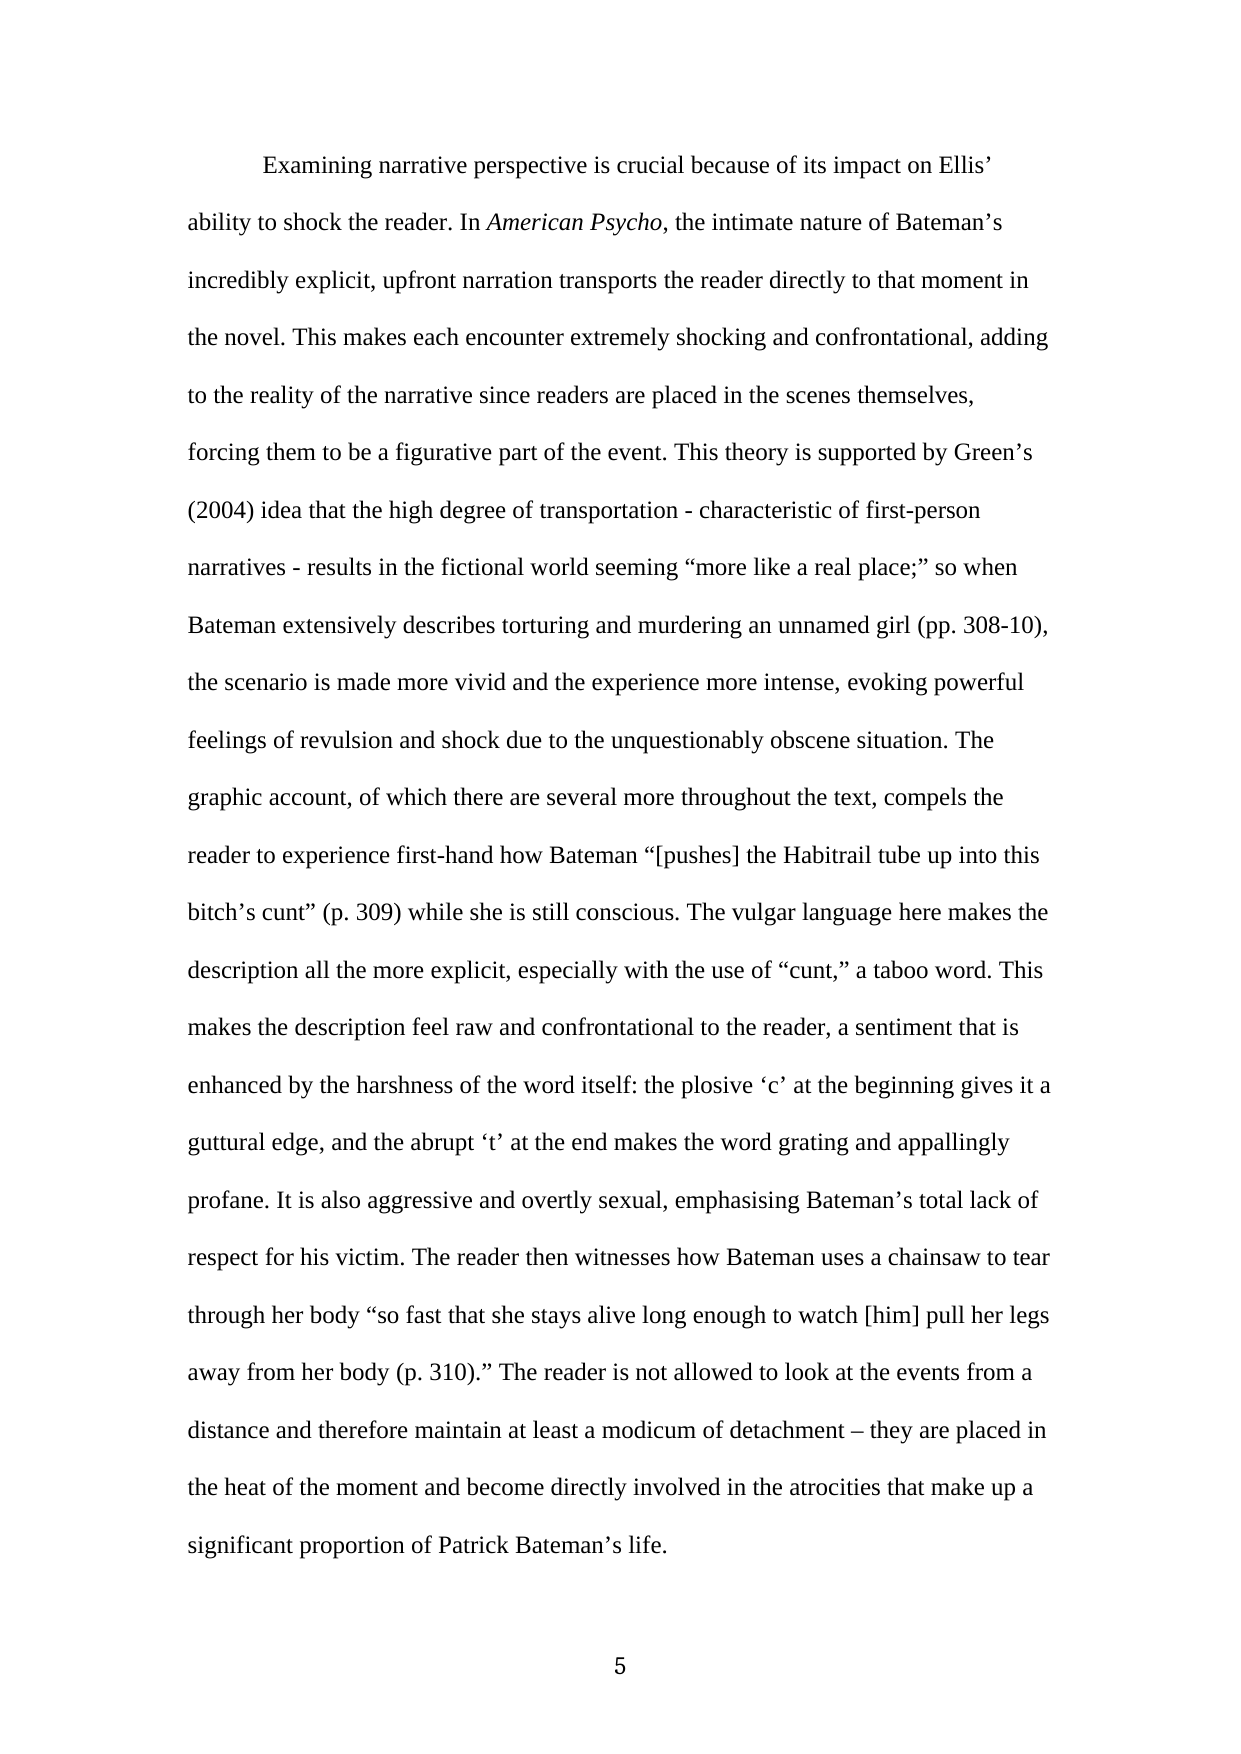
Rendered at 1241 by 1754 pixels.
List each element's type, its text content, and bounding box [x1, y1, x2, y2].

text Examining narrative perspective is crucial because of its impact on Ellis’ ability to shock the reader. In American Psycho, the intimate nature of Bateman’s incredibly explicit, upfront narration transports the reader directly to that moment in the novel. This makes each encounter extremely shocking and confrontational, adding to the reality of the narrative since readers are placed in the scenes themselves, forcing them to be a figurative part of the event. This theory is supported by Green’s (2004) idea that the high degree of transportation - characteristic of first-person narratives - results in the fictional world seeming “more like a real place;” so when Bateman extensively describes torturing and murdering an unnamed girl, the scenario is made more vivid and the experience more intense, evoking powerful feelings of revulsion and shock due to the unquestionably obscene situation. The graphic account, of which there are several more throughout the text, compels the reader to experience first-hand how Bateman “[pushes] the Habitrail tube up into this bitch’s cunt” while she is still conscious. The vulgar language here makes the description all the more explicit, especially with the use of “cunt,” a taboo word. This makes the description feel raw and confrontational to the reader, a sentiment that is enhanced by the harshness of the word itself: the plosive ‘c’ at the beginning gives it a guttural edge, and the abrupt ‘t’ at the end makes the word grating and appallingly profane. It is also aggressive and overtly sexual, emphasising Bateman’s total lack of respect for his victim. The reader then witnesses how Bateman uses a chainsaw to tear through her body “so fast that she stays alive long enough to watch [him] pull her legs away from her body.” The reader is not allowed to look at the events from a distance and therefore maintain at least a modicum of detachment – they are placed in the heat of the moment and become directly involved in the atrocities that make up a significant proportion of Patrick Bateman’s life. [187, 150, 1053, 1559]
